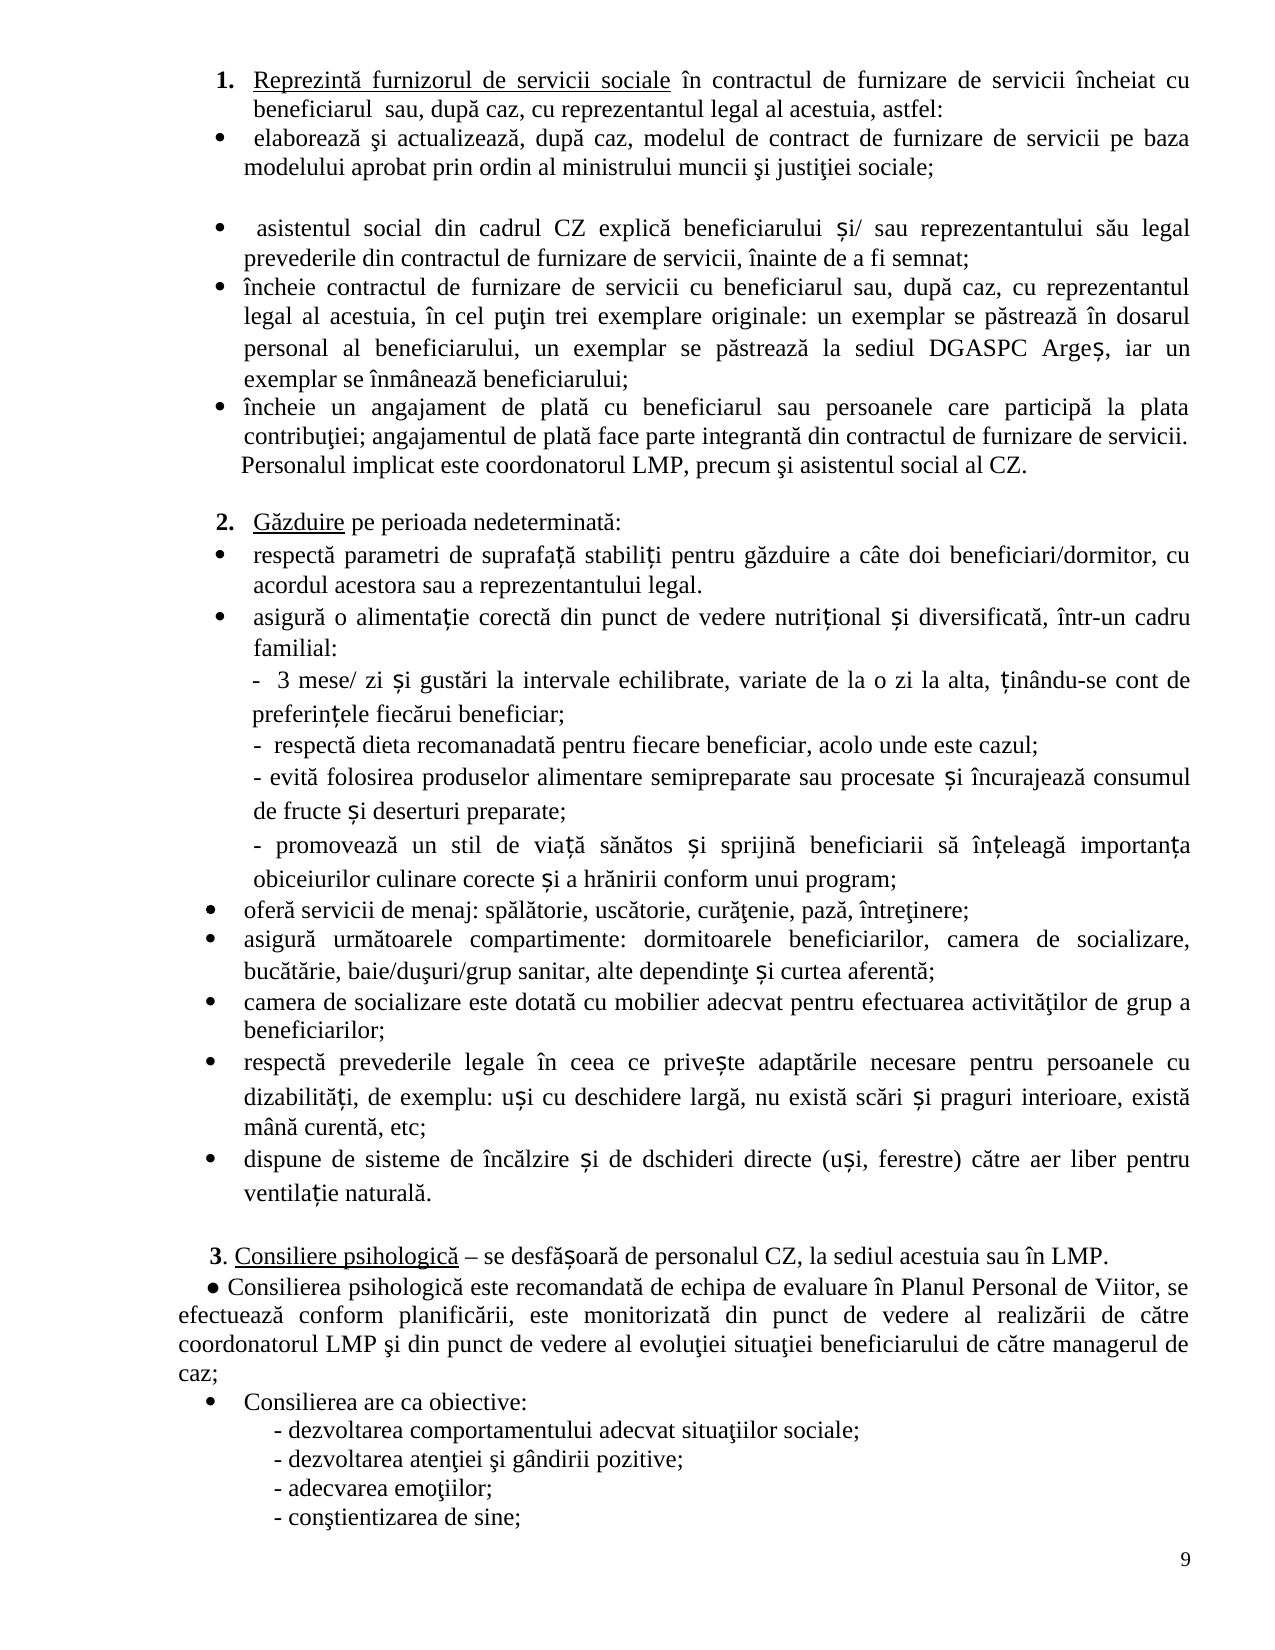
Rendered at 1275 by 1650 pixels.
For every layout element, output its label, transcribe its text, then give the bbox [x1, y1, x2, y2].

list Găzduire pe perioada nedeterminată: [216, 507, 1191, 536]
list asigură o alimentație corectă din punct de vedere nutrițional și diversificată, într-un cadru familial: [216, 599, 1191, 662]
list respectă prevederile legale în ceea ce privește adaptările necesare pentru persoanele cu dizabilități, de exemplu: uși cu deschidere largă, nu există scări și praguri interioare, există mână curentă, etc; [206, 1044, 1191, 1141]
text - 3 mese/ zi și gustări la intervale echilibrate, variate de la o zi la alta, ținându-se cont de preferințele fiecărui beneficiar; [252, 662, 1191, 730]
list - promovează un stil de viață sănătos și sprijină beneficiarii să înțeleagă importanța obiceiurilor culinare corecte și a hrănirii conform unui program; [253, 827, 1191, 895]
list încheie contractul de furnizare de servicii cu beneficiarul sau, după caz, cu reprezentantul legal al acestuia, în cel puţin trei exemplare originale: un exemplar se păstrează în dosarul personal al beneficiarului, un exemplar se păstrează la sediul DGASPC Argeș, iar un exemplar se înmânează beneficiarului; [216, 272, 1191, 392]
list camera de socializare este dotată cu mobilier adecvat pentru efectuarea activităţilor de grup a beneficiarilor; [206, 987, 1191, 1044]
text - adecvarea emoţiilor; [178, 1473, 1191, 1502]
list dispune de sisteme de încălzire și de dschideri directe (uși, ferestre) către aer liber pentru ventilație naturală. [206, 1141, 1191, 1209]
text - dezvoltarea atenţiei şi gândirii pozitive; [178, 1444, 1191, 1473]
list încheie un angajament de plată cu beneficiarul sau persoanele care participă contribuţiei; angajamentul de plată face parte integrantă din contractul de furnizare de servicii. [216, 392, 1191, 450]
list asistentul social din cadrul CZ explică beneficiarului și/ sau reprezentantului său legal prevederile din contractul de furnizare de servicii, înainte de a fi semnat; [216, 209, 1191, 272]
list asigură următoarele compartimente: dormitoarele beneficiarilor, camera de socializare, bucătărie, baie/duşuri/grup sanitar, alte dependinţe și curtea aferentă; [206, 924, 1191, 987]
list respectă parametri de suprafață stabiliți pentru găzduire a câte doi beneficiari/dormitor, cu acordul acestora sau a reprezentantului legal. [216, 536, 1191, 599]
text - respectă dieta recomanadată pentru fiecare beneficiar, acolo unde este cazul; [253, 730, 1191, 759]
text Personalul implicat este coordonatorul LMP, precum şi asistentul social al CZ. [178, 450, 1191, 479]
list elaborează şi actualizează, după caz, modelul de contract de furnizare de servicii pe baza modelului aprobat prin ordin al ministrului muncii şi justiţiei sociale; [216, 123, 1191, 181]
text 3. Consiliere psihologică – se desfășoară de personalul CZ, la sediul acestuia sau în LMP. [178, 1238, 1191, 1272]
list Reprezintă furnizorul de servicii sociale în contractul de furnizare de servicii încheiat cu beneficiarul sau, după caz, cu reprezentantul legal al acestuia, astfel: [216, 66, 1191, 123]
text ● Consilierea psihologică este recomandată de echipa de evaluare în Planul Personal de Viitor, se efectuează conform planificării, este monitorizată din punct de vedere al realizării de către coordonatorul LMP şi din punct de vedere al evoluţiei situaţiei beneficiarului de către managerul de caz; [178, 1272, 1191, 1387]
list Consilierea are ca obiective: [206, 1387, 1191, 1416]
list - evită folosirea produselor alimentare semipreparate sau procesate și încurajează consumul de fructe și deserturi preparate; [253, 759, 1191, 827]
list oferă servicii de menaj: spălătorie, uscătorie, curăţenie, pază, întreţinere; [206, 895, 1191, 924]
text - conştientizarea de sine; [178, 1502, 1191, 1531]
text - dezvoltarea comportamentului adecvat situaţiilor sociale; [178, 1416, 1191, 1444]
